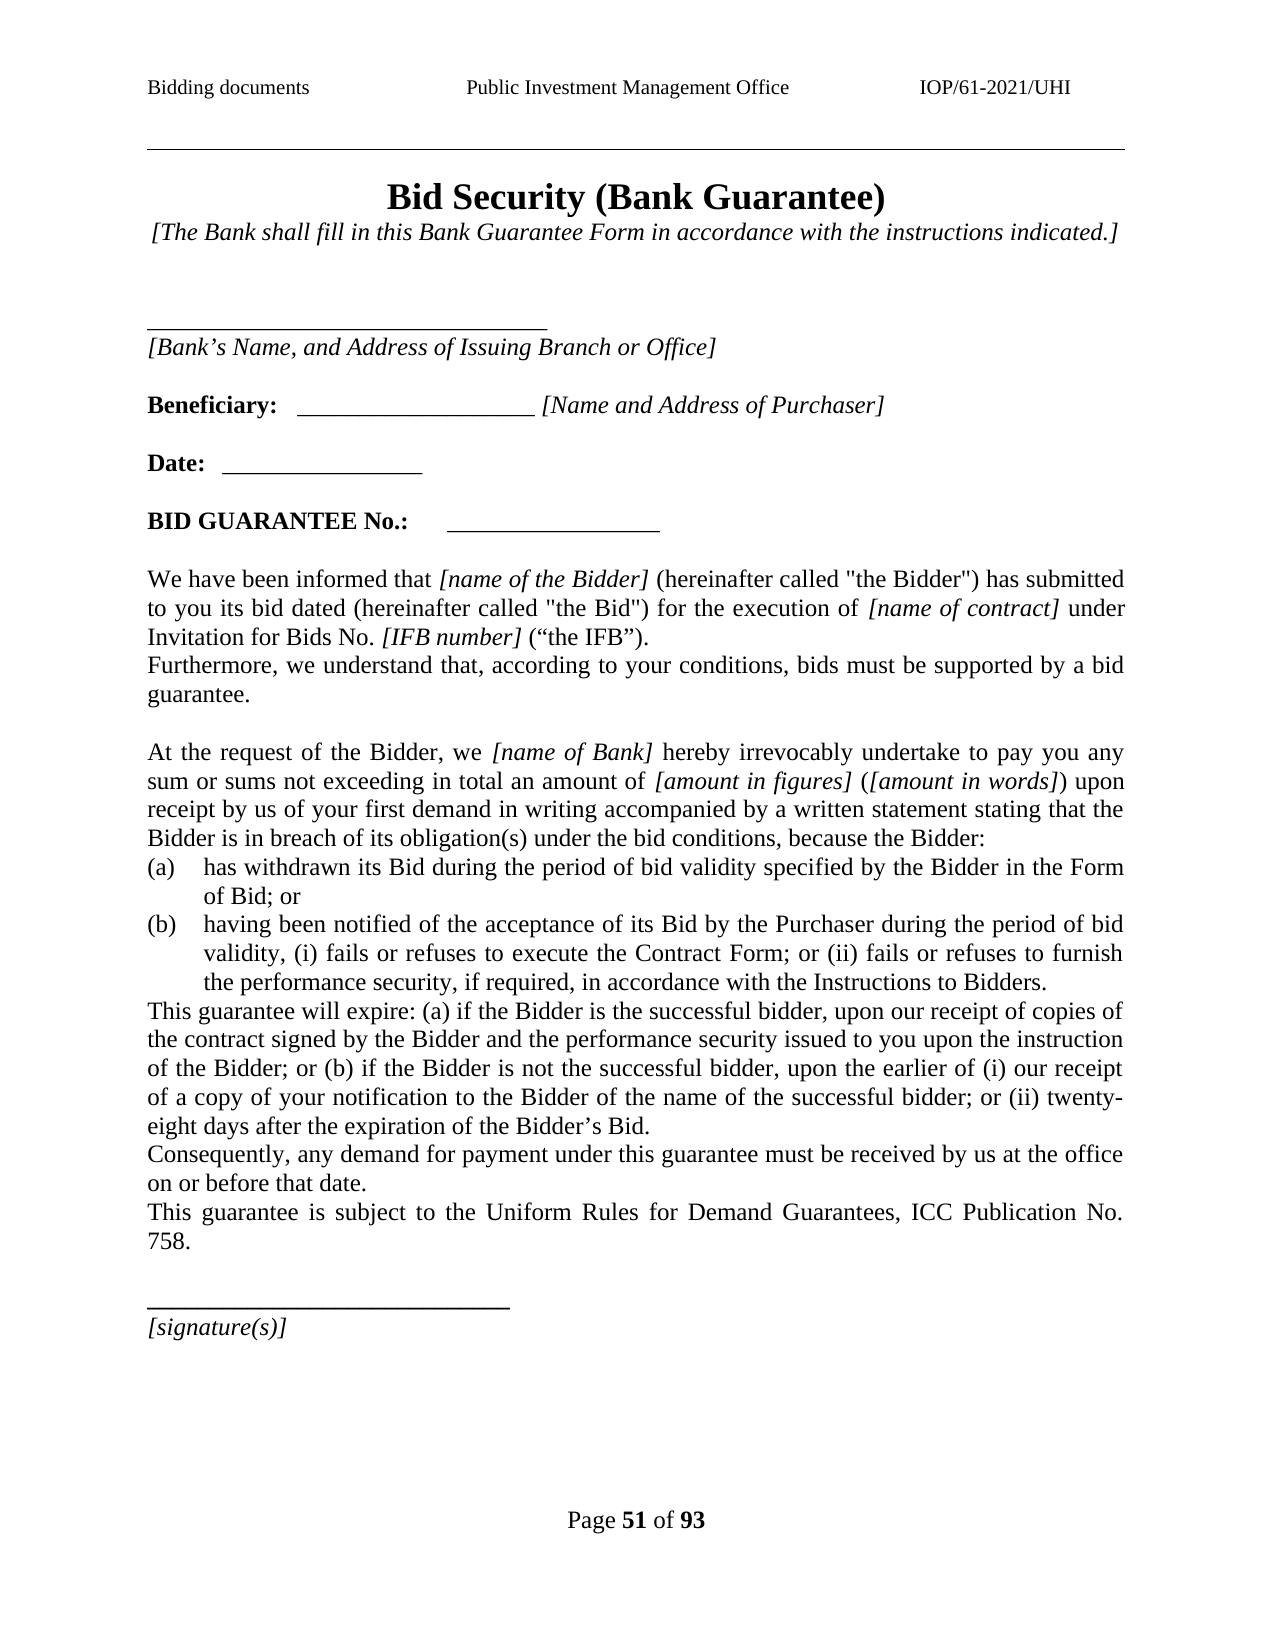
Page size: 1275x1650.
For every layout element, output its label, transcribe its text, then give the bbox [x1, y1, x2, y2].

text We have been informed that [name of the Bidder] (hereinafter called "the Bidder") has submitted to you its bid dated (hereinafter called "the Bid") for the execution of [name of contract] under Invitation for Bids No. [IFB number] (“the IFB”). [147, 564, 1125, 650]
text (a) has withdrawn its Bid during the period of bid validity specified by the Bidder in the Form of Bid; or [147, 852, 1125, 909]
text Furthermore, we understand that, according to your conditions, bids must be supported by a bid guarantee. [147, 650, 1125, 708]
text _____________________________ [147, 1283, 1125, 1312]
text At the request of the Bidder, we [name of Bank] hereby irrevocably undertake to pay you any sum or sums not exceeding in total an amount of [amount in figures] ([amount in words]) upon receipt by us of your first demand in writing accompanied by a written statement stating that the Bidder is in breach of its obligation(s) under the bid conditions, because the Bidder: [147, 737, 1125, 852]
text Consequently, any demand for payment under this guarantee must be received by us at the office on or before that date. [147, 1139, 1125, 1197]
text Date: ________________ [147, 448, 1125, 477]
text This guarantee is subject to the Uniform Rules for Demand Guarantees, ICC Publication No. 758. [147, 1197, 1125, 1254]
text [signature(s)] [147, 1312, 1125, 1341]
text [The Bank shall fill in this Bank Guarantee Form in accordance with the instructions indicated.] [147, 217, 1125, 246]
text (b) having been notified of the acceptance of its Bid by the Purchaser during the period of bid validity, (i) fails or refuses to execute the Contract Form; or (ii) fails or refuses to furnish the performance security, if required, in accordance with the Instructions to Bidders. [147, 909, 1125, 996]
text Beneficiary: ___________________ [Name and Address of Purchaser] [147, 390, 1125, 419]
text This guarantee will expire: (a) if the Bidder is the successful bidder, upon our receipt of copies of the contract signed by the Bidder and the performance security issued to you upon the instruction of the Bidder; or (b) if the Bidder is not the successful bidder, upon the earlier of (i) our receipt of a copy of your notification to the Bidder of the name of the successful bidder; or (ii) twenty-eight days after the expiration of the Bidder’s Bid. [147, 996, 1125, 1139]
text ________________________________ [Bank’s Name, and Address of Issuing Branch or Office] [147, 304, 1125, 361]
text BID GUARANTEE No.: _________________ [147, 506, 1125, 535]
text Bid Security (Bank Guarantee) [147, 174, 1125, 217]
